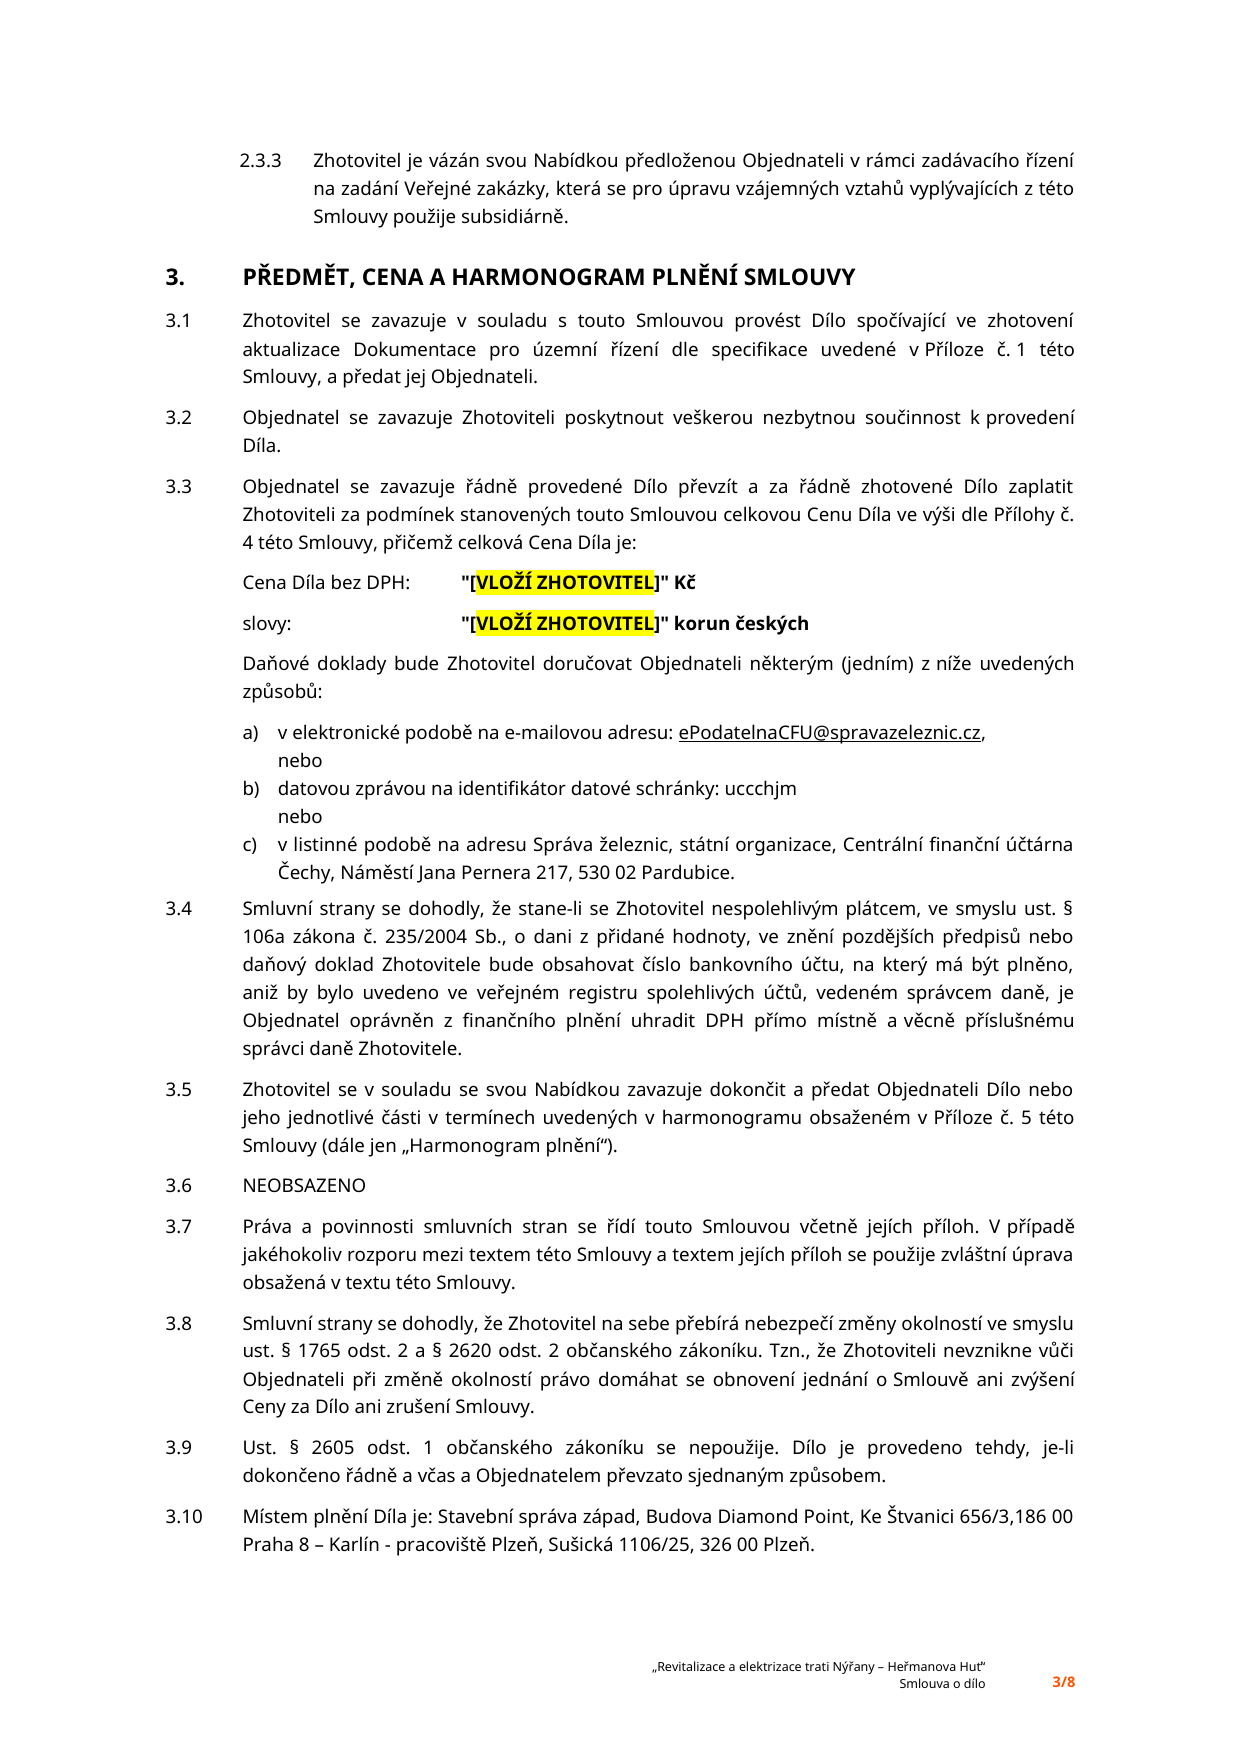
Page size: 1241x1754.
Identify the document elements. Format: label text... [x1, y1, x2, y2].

text Objednatel se zavazuje Zhotoviteli poskytnout veškerou nezbytnou součinnost k provedení Díla. [165, 404, 1075, 458]
text slovy: "[VLOŽÍ ZHOTOVITEL]" korun českých [242, 610, 476, 636]
text slovy: "[VLOŽÍ ZHOTOVITEL]" korun českých [654, 610, 1075, 636]
text Ust. § 2605 odst. 1 občanského zákoníku se nepoužije. Dílo je provedeno tehdy, je-li dokončeno řádně a včas a Objednatelem převzato sjednaným způsobem. [165, 1434, 1075, 1488]
text v listinné podobě na adresu Správa železnic, státní organizace, Centrální finanční účtárna Čechy, Náměstí Jana Pernera 217, 530 02 Pardubice. [242, 831, 1075, 885]
text Smluvní strany se dohodly, že Zhotovitel na sebe přebírá nebezpečí změny okolností ve smyslu ust. § 1765 odst. 2 a § 2620 odst. 2 občanského zákoníku. Tzn., že Zhotoviteli nevznikne vůči Objednateli při změně okolností právo domáhat se obnovení jednání o Smlouvě ani zvýšení Ceny za Dílo ani zrušení Smlouvy. [165, 1310, 1075, 1419]
text Smluvní strany se dohodly, že stane-li se Zhotovitel nespolehlivým plátcem, ve smyslu ust. § 106a zákona č. 235/2004 Sb., o dani z přidané hodnoty, ve znění pozdějších předpisů nebo daňový doklad Zhotovitele bude obsahovat číslo bankovního účtu, na který má být plněno, aniž by bylo uvedeno ve veřejném registru spolehlivých účtů, vedeném správcem daně, je Objednatel oprávněn z finančního plnění uhradit DPH přímo místně a věcně příslušnému správci daně Zhotovitele. [165, 896, 1075, 1061]
text v elektronické podobě na e-mailovou adresu: ePodatelnaCFU@spravazeleznic.cz, [242, 719, 1075, 744]
text nebo [278, 747, 1075, 773]
text Cena Díla bez DPH: "[VLOŽÍ ZHOTOVITEL]" Kč [242, 569, 1075, 595]
text Objednatel se zavazuje řádně provedené Dílo převzít a za řádně zhotovené Dílo zaplatit Zhotoviteli za podmínek stanovených touto Smlouvou celkovou Cenu Díla ve výši dle Přílohy č. 4 této Smlouvy, přičemž celková Cena Díla je: [165, 473, 1075, 554]
text Práva a povinnosti smluvních stran se řídí touto Smlouvou včetně jejích příloh. V případě jakéhokoliv rozporu mezi textem této Smlouvy a textem jejích příloh se použije zvláštní úprava obsažená v textu této Smlouvy. [165, 1213, 1075, 1295]
text datovou zprávou na identifikátor datové schránky: uccchjm [242, 775, 1075, 801]
text Zhotovitel se zavazuje v souladu s touto Smlouvou provést Dílo spočívající ve zhotovení aktualizace Dokumentace pro územní řízení dle specifikace uvedené v Příloze č. 1 této Smlouvy, a předat jej Objednateli. [165, 308, 1075, 389]
text Zhotovitel se v souladu se svou Nabídkou zavazuje dokončit a předat Objednateli Dílo nebo jeho jednotlivé části v termínech uvedených v harmonogramu obsaženém v Příloze č. 5 této Smlouvy (dále jen „Harmonogram plnění“). [165, 1076, 1075, 1158]
text Zhotovitel je vázán svou Nabídkou předloženou Objednateli v rámci zadávacího řízení na zadání Veřejné zakázky, která se pro úpravu vzájemných vztahů vyplývajících z této Smlouvy použije subsidiárně. [239, 148, 1075, 229]
text PŘEDMĚT, CENA A HARMONOGRAM PLNĚNÍ SMLOUVY [165, 261, 1075, 292]
text nebo [278, 803, 1075, 829]
text Místem plnění Díla je: Stavební správa západ, Budova Diamond Point, Ke Štvanici 656/3,186 00 Praha 8 – Karlín - pracoviště Plzeň, Sušická 1106/25, 326 00 Plzeň. [165, 1503, 1075, 1556]
text NEOBSAZENO [165, 1173, 1075, 1198]
text Daňové doklady bude Zhotovitel doručovat Objednateli některým (jedním) z níže uvedených způsobů: [242, 651, 1075, 704]
